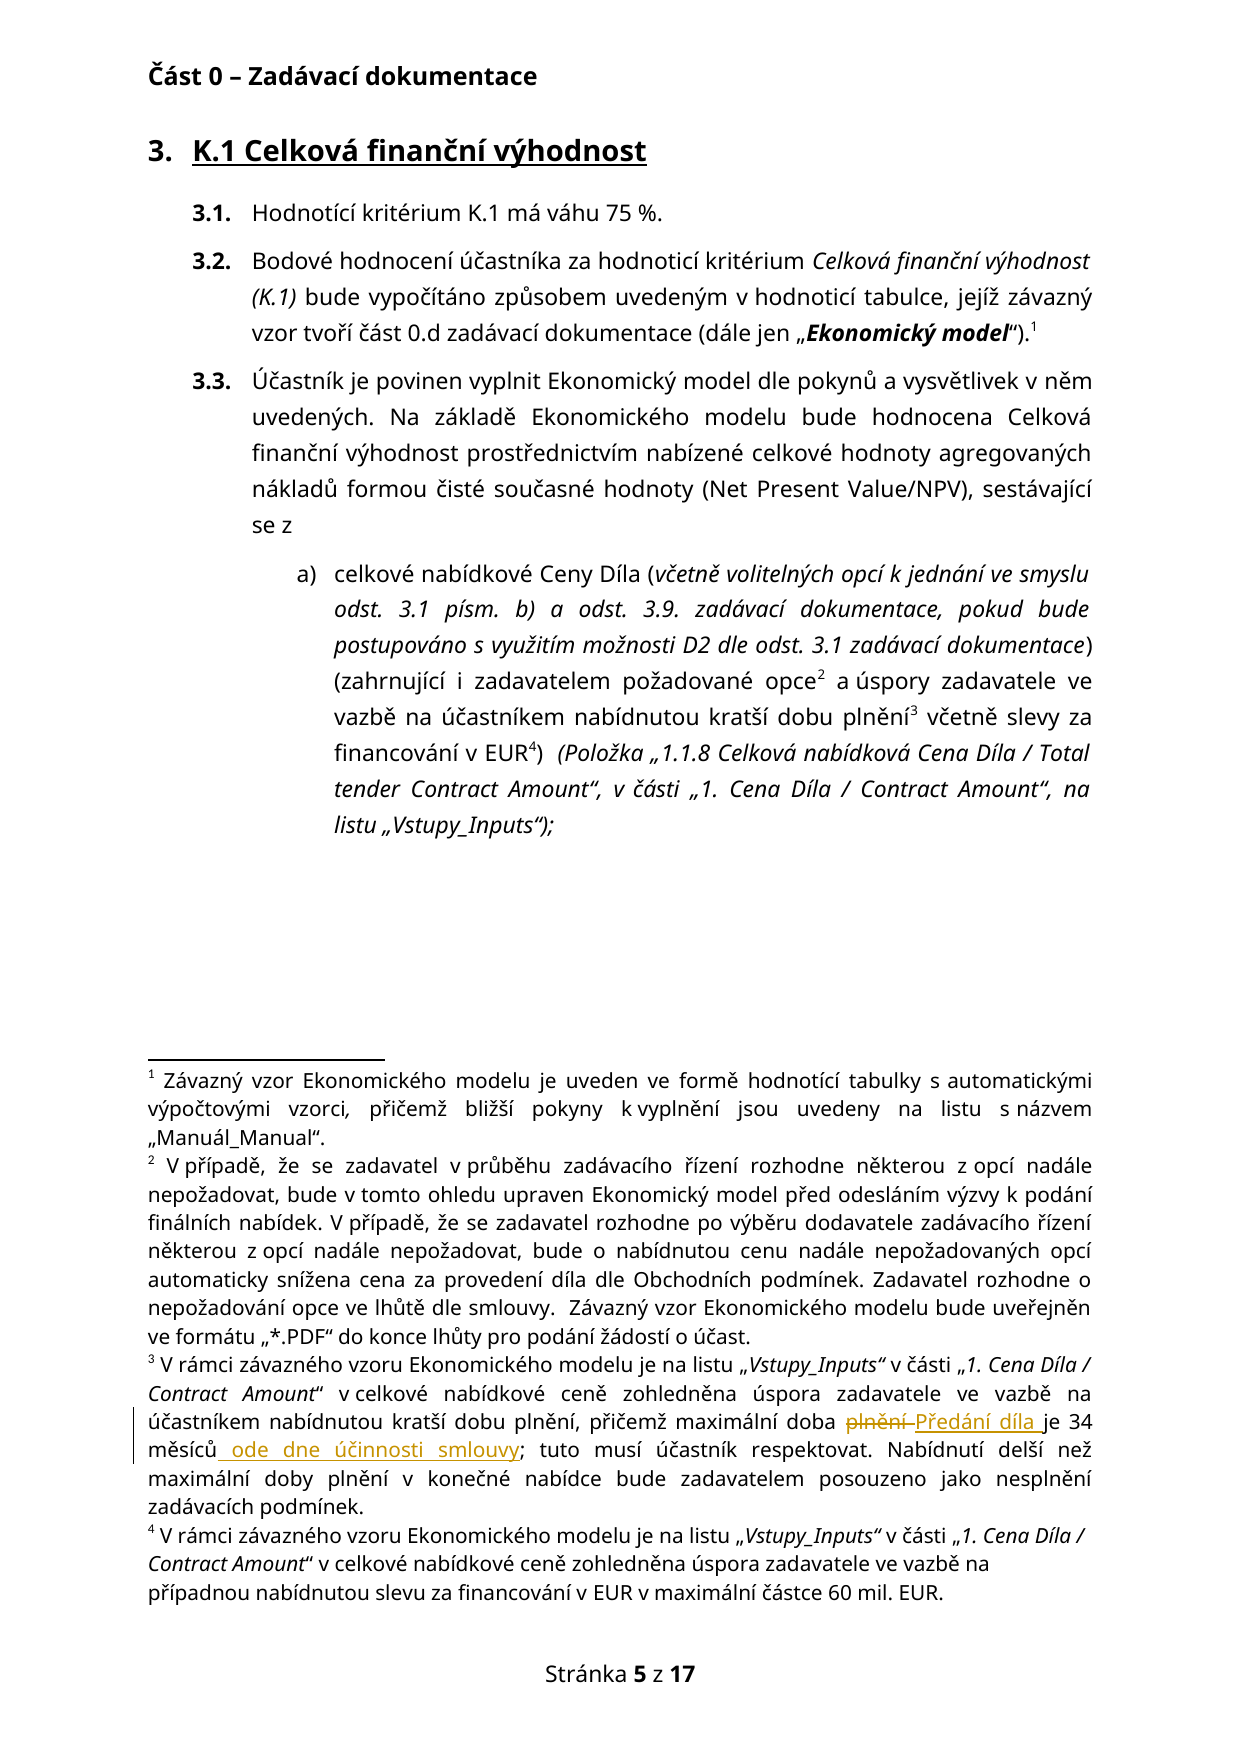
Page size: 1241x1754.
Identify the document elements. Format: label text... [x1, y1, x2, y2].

subtitle Účastník je povinen vyplnit Ekonomický model dle pokynů a vysvětlivek v něm uvedených. Na základě Ekonomického modelu bude hodnocena Celková finanční výhodnost prostřednictvím nabízené celkové hodnoty agregovaných nákladů formou čisté současné hodnoty (Net Present Value/NPV), sestávající se z [192, 365, 1092, 540]
subtitle Hodnotící kritérium K.1 má váhu 75 %. [192, 197, 1092, 228]
subtitle Bodové hodnocení účastníka za hodnoticí kritérium Celková finanční výhodnost (K.1) bude vypočítáno způsobem uvedeným v hodnoticí tabulce, jejíž závazný vzor tvoří část 0.d zadávací dokumentace (dále jen „Ekonomický model“). [192, 245, 1092, 348]
subtitle K.1 Celková finanční výhodnost [148, 130, 1092, 170]
list celkové nabídkové Ceny Díla (včetně volitelných opcí k jednání ve smyslu odst. 3.1 písm. b) a odst. 3.9. zadávací dokumentace, pokud bude postupováno s využitím možnosti D2 dle odst. 3.1 zadávací dokumentace) (zahrnující i zadavatelem požadované opce a úspory zadavatele ve vazbě na účastníkem nabídnutou kratší dobu plnění včetně slevy za financování v EUR) (Položka „1.1.8 Celková nabídková Cena Díla / Total tender Contract Amount“, v části „1. Cena Díla / Contract Amount“, na listu „Vstupy_Inputs“); [296, 557, 1092, 840]
